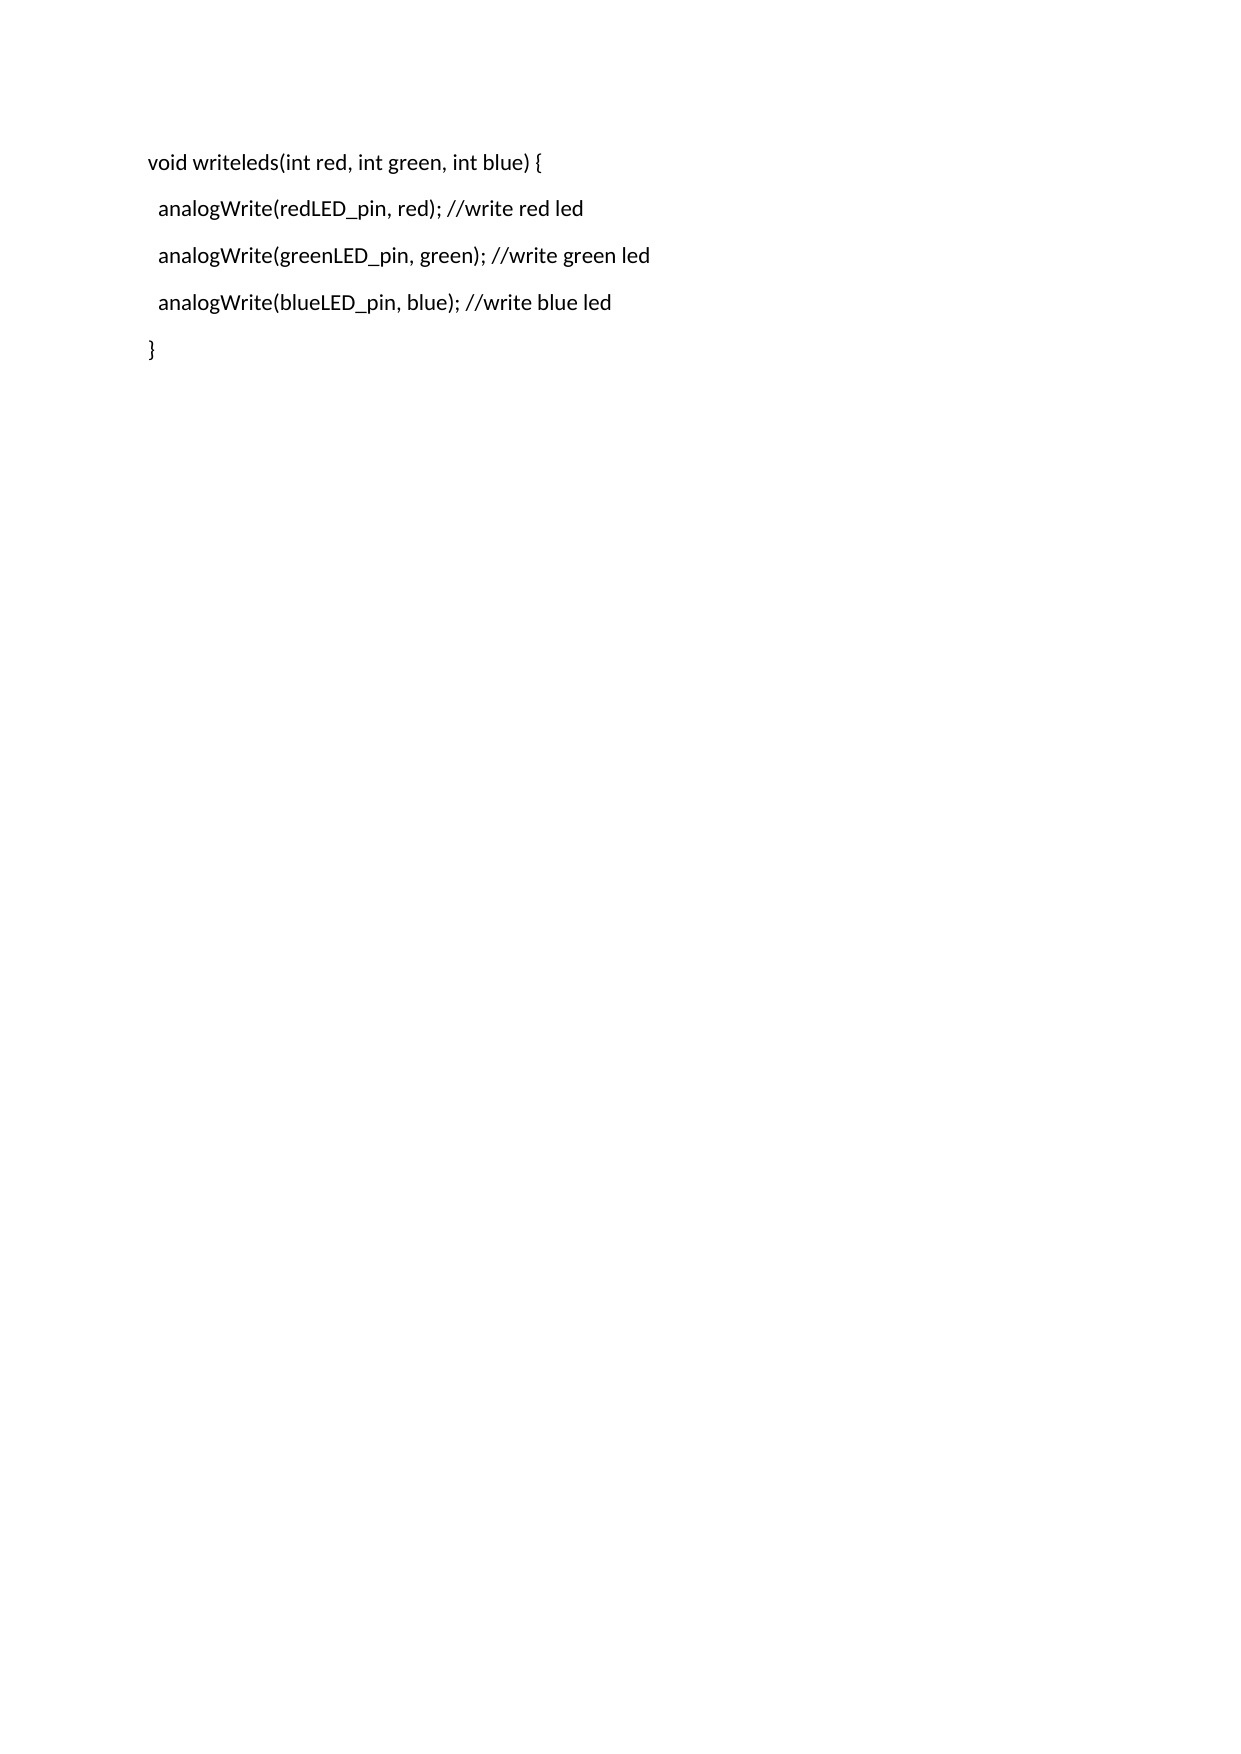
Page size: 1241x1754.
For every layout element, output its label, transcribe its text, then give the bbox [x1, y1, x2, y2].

text } [148, 335, 1093, 363]
text analogWrite(redLED_pin, red); //write red led [148, 194, 1093, 222]
text void writeleds(int red, int green, int blue) { [148, 148, 1093, 176]
text analogWrite(blueLED_pin, blue); //write blue led [148, 288, 1093, 316]
text analogWrite(greenLED_pin, green); //write green led [148, 241, 1093, 269]
